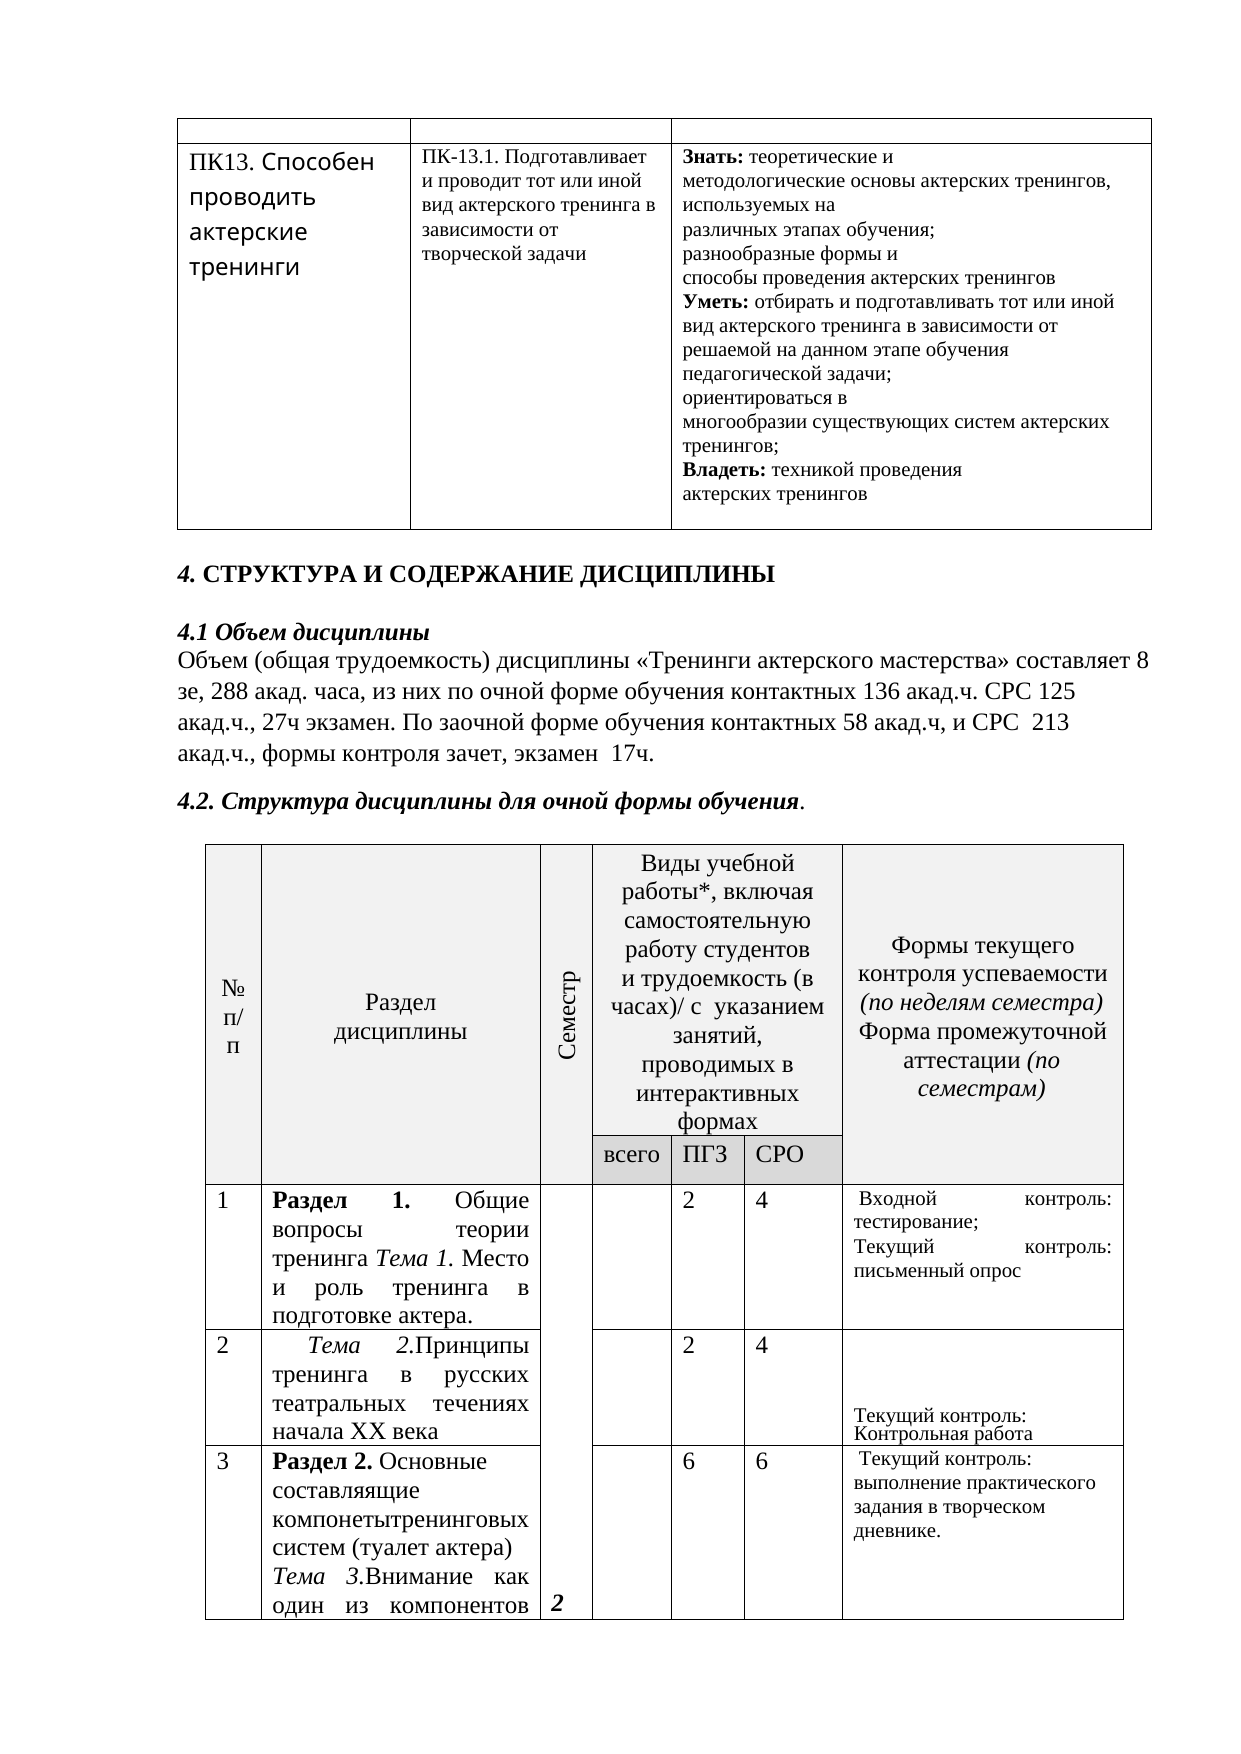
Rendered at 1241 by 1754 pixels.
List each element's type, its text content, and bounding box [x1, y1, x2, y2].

table_cell 2 [541, 1185, 592, 1619]
table_cell [593, 1185, 671, 1329]
table_header № п/п [206, 845, 261, 1184]
table_cell 2 [206, 1330, 261, 1445]
text Объем (общая трудоемкость) дисциплины «Тренинги актерского мастерства» составляет 8 зе, 288 акад. часа, из них по очной форме обучения контактных 136 акад.ч. СРС 125 акад.ч., 27ч экзамен. По заочной форме обучения контактных 58 акад.ч, и СРС 213 акад.ч., формы контроля зачет, экзамен 17ч. [177, 645, 1152, 767]
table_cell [672, 119, 1151, 143]
table_cell 6 [672, 1446, 744, 1619]
text 4.1 Объем дисциплины [177, 617, 1152, 645]
table_cell [593, 1446, 671, 1619]
table_cell 2 [672, 1330, 744, 1445]
table_cell Входной контроль: тестирование; Текущий контроль: письменный опрос [843, 1185, 1123, 1329]
table_header Семестр [541, 845, 592, 1184]
table_header Виды учебной работы*, включая самостоятельную работу студентов и трудоемкость (в часах)/ с указанием занятий, проводимых в интерактивных формах [593, 845, 842, 1135]
table_cell Раздел 2. Основные составляящие компонетытренинговых систем (туалет актера) Тема 3.Внимание как один из компонентов воспитания актера [262, 1446, 540, 1619]
table_header Формы текущего контроля успеваемости (по неделям семестра) Форма промежуточной аттестации (по семестрам) [843, 845, 1123, 1184]
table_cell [178, 119, 410, 143]
table_cell 4 [745, 1330, 842, 1445]
text 4.2. Структура дисциплины для очной формы обучения. [177, 786, 1152, 815]
table_cell 1 [206, 1185, 261, 1329]
table_cell Раздел 1. Общие вопросы теории тренинга Тема 1. Место и роль тренинга в подготовке актера. [262, 1185, 540, 1329]
table_cell 6 [745, 1446, 842, 1619]
table_cell всего [593, 1136, 671, 1184]
table_cell ПГЗ [672, 1136, 744, 1184]
table_cell Знать: теоретические и методологические основы актерских тренингов, используемых на различных этапах обучения; разнообразные формы и способы проведения актерских тренингов Уметь: отбирать и подготавливать тот или иной вид актерского тренинга в зависимости от решаемой на данном этапе обучения педагогической задачи; ориентироваться в многообразии существующих систем актерских тренингов; Владеть: техникой проведения актерских тренингов [672, 144, 1151, 529]
table_cell Текущий контроль: Контрольная работа [843, 1330, 1123, 1445]
table_cell 3 [206, 1446, 261, 1619]
table_cell ПК13. Способен проводить актерские тренинги [178, 144, 410, 529]
text 4. СТРУКТУРА И СОДЕРЖАНИЕ ДИСЦИПЛИНЫ [177, 559, 1152, 588]
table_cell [411, 119, 671, 143]
table_cell 4 [745, 1185, 842, 1329]
table_header Раздел дисциплины [262, 845, 540, 1184]
table_cell Текущий контроль: выполнение практического задания в творческом дневнике. [843, 1446, 1123, 1619]
table_cell ПК-13.1. Подготавливает и проводит тот или иной вид актерского тренинга в зависимости от творческой задачи [411, 144, 671, 529]
table_cell [593, 1330, 671, 1445]
table_cell СРО [745, 1136, 842, 1184]
table_cell Тема 2.Принципы тренинга в русских театральных течениях начала XX века [262, 1330, 540, 1445]
table_cell 2 [672, 1185, 744, 1329]
